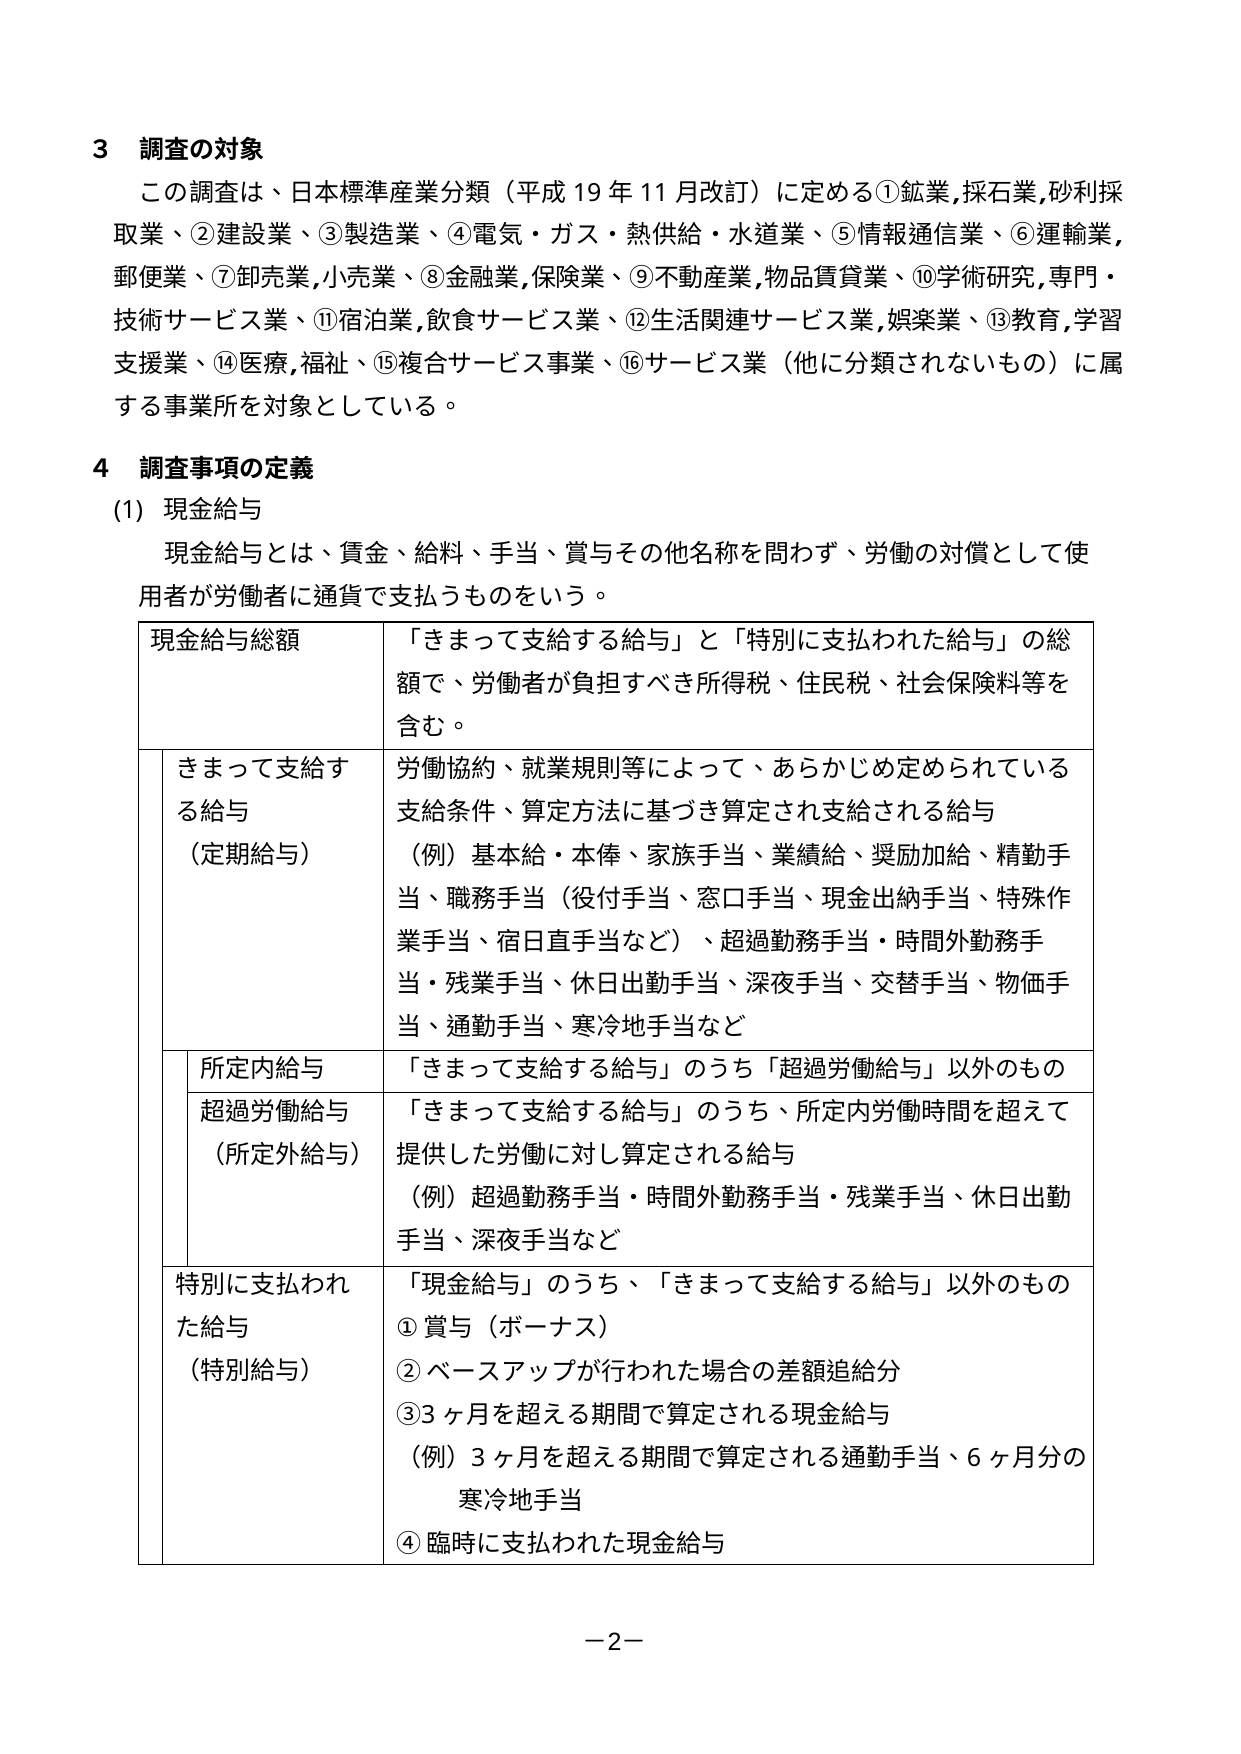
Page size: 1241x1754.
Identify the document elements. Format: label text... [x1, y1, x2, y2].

table_cell 超過労働給与 （所定外給与） [188, 1093, 383, 1266]
subtitle ４ 調査事項の定義 [89, 451, 1159, 484]
table_cell [163, 1051, 187, 1266]
table_cell 「きまって支給する給与」のうち「超過労働給与」以外のもの [384, 1051, 1093, 1092]
text －2－ [569, 1624, 660, 1658]
table_cell 「現金給与」のうち、「きまって支給する給与」以外のもの ①賞与（ボーナス） ②ベースアップが行われた場合の差額追給分 ③3 ヶ月を超える期間で算定される現金給与 （例）3 ヶ月を超える期間で算定される通勤手当、6 ヶ月分の寒冷地手当 ④臨時に支払われた現金給与 [384, 1267, 1093, 1564]
table_header 現金給与総額 [139, 623, 383, 749]
table_cell 特別に支払われた給与 （特別給与） [163, 1267, 383, 1564]
table_cell 「きまって支給する給与」のうち、所定内労働時間を超えて提供した労働に対し算定される給与 （例）超過勤務手当・時間外勤務手当・残業手当、休日出勤手当、深夜手当など [384, 1093, 1093, 1266]
subtitle ３ 調査の対象 [89, 129, 1159, 166]
table_cell [139, 750, 162, 1564]
table_cell 所定内給与 [188, 1051, 383, 1092]
text 現金給与とは、賃金、給料、手当、賞与その他名称を問わず、労働の対償として使用者が労働者に通貨で支払うものをいう。 [139, 536, 1092, 613]
table_header 「きまって支給する給与」と「特別に支払われた給与」の総額で、労働者が負担すべき所得税、住民税、社会保険料等を 含む。 [384, 623, 1093, 749]
text この調査は、日本標準産業分類（平成 19 年 11 月改訂）に定める①鉱業,採石業,砂利採取業、②建設業、③製造業、④電気・ガス・熱供給・水道業、⑤情報通信業、⑥運輸業, 郵便業、⑦卸売業,小売業、⑧金融業,保険業、⑨不動産業,物品賃貸業、⑩学術研究,専門・技術サービス業、⑪宿泊業,飲食サービス業、⑫生活関連サービス業,娯楽業、⑬教育,学習支援業、⑭医療,福祉、⑮複合サービス事業、⑯サービス業（他に分類されないもの）に属する事業所を対象としている。 [114, 174, 1124, 423]
list 現金給与 [114, 492, 1159, 526]
table_cell 労働協約、就業規則等によって、あらかじめ定められている支給条件、算定方法に基づき算定され支給される給与 （例）基本給・本俸、家族手当、業績給、奨励加給、精勤手当、職務手当（役付手当、窓口手当、現金出納手当、特殊作業手当、宿日直手当など）、超過勤務手当・時間外勤務手当・残業手当、休日出勤手当、深夜手当、交替手当、物価手当、通勤手当、寒冷地手当など [384, 750, 1093, 1050]
table_cell きまって支給する給与 （定期給与） [163, 750, 383, 1050]
